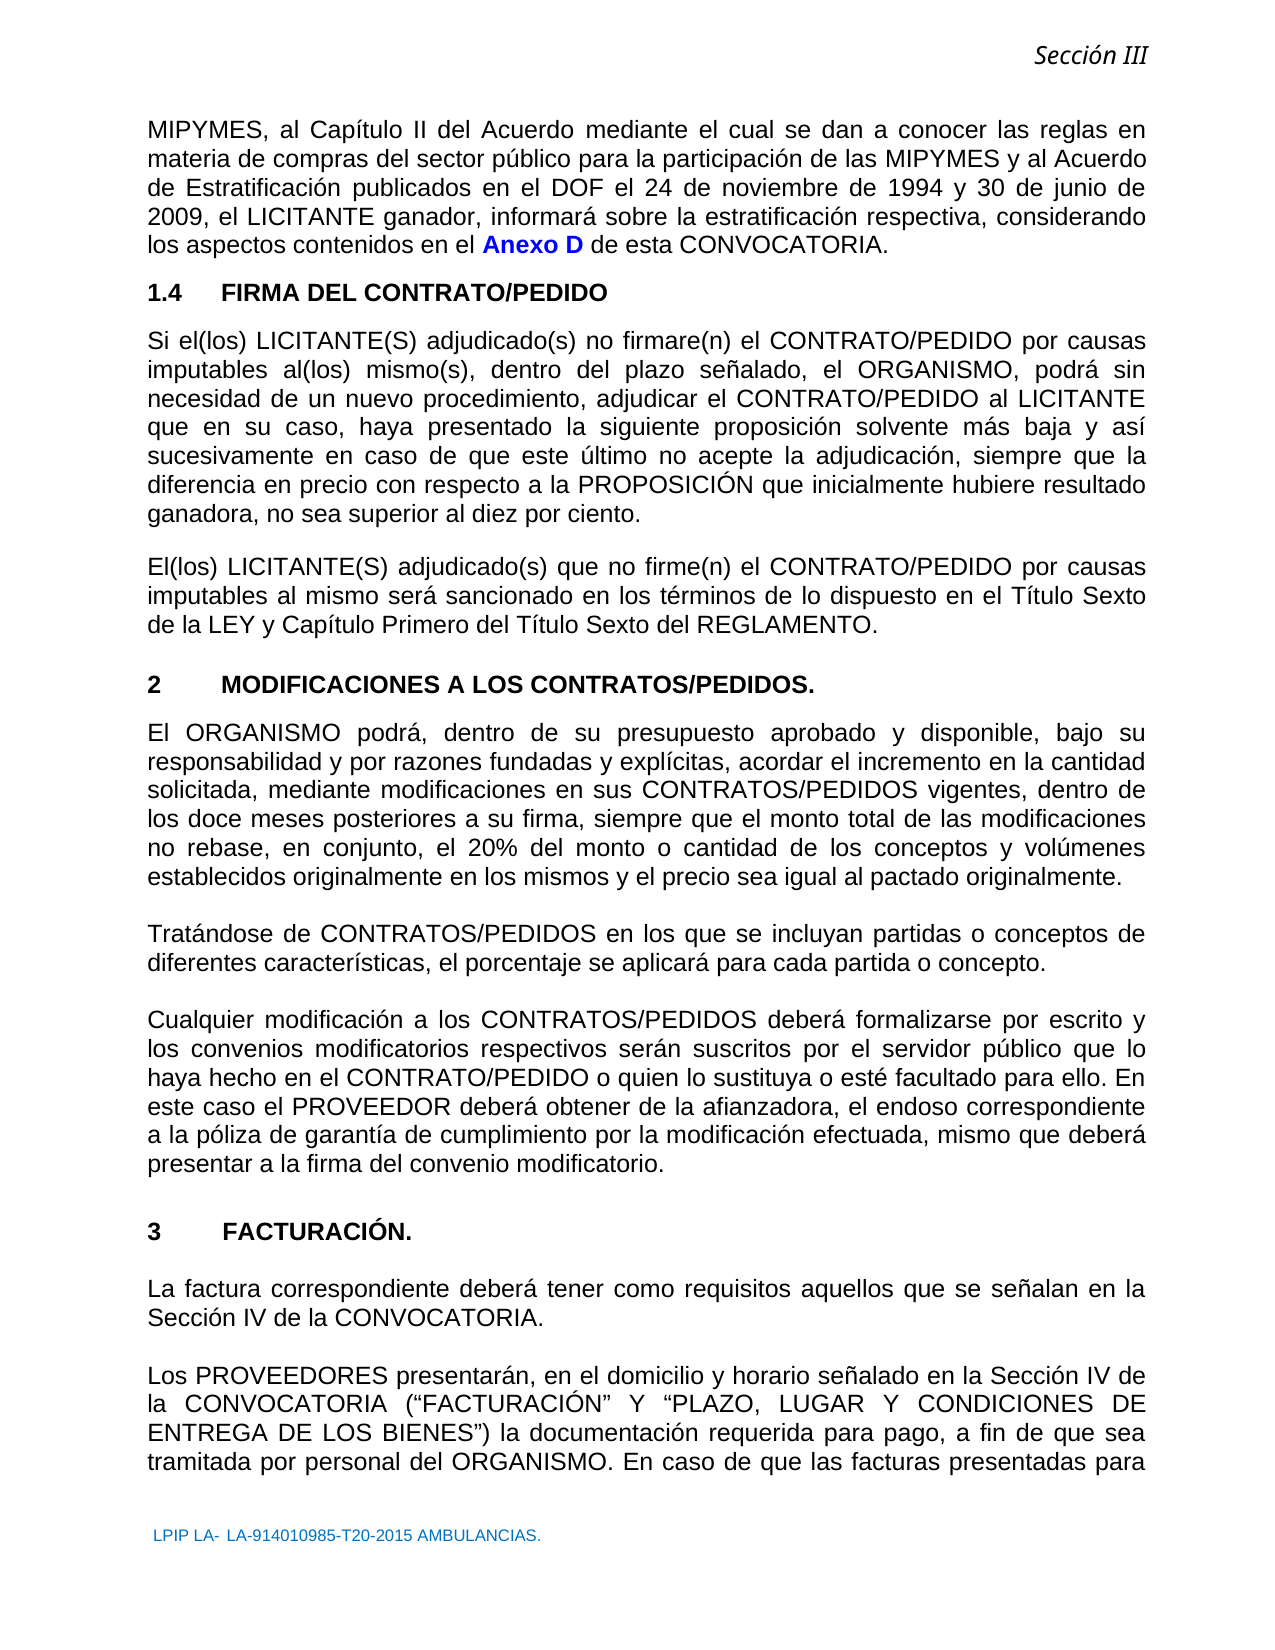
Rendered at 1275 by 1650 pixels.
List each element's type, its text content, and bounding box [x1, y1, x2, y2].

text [147, 115, 1147, 259]
text El(los) LICITANTE(S) adjudicado(s) que no firme(n) el CONTRATO/PEDIDO por causas imputables al mismo será sancionado en los términos de lo dispuesto en el Título Sexto de la LEY y Capítulo Primero del Título Sexto del REGLAMENTO. [147, 552, 1147, 639]
text Si el(los) LICITANTE(S) adjudicado(s) no firmare(n) el CONTRATO/PEDIDO por causas imputables al(los) mismo(s), dentro del plazo señalado, el ORGANISMO, podrá sin necesidad de un nuevo procedimiento, adjudicar el CONTRATO/PEDIDO al LICITANTE que en su caso, haya presentado la siguiente proposición solvente más baja y así sucesivamente en caso de que este último no acepte la adjudicación, siempre que la diferencia en precio con respecto a la PROPOSICIÓN que inicialmente hubiere resultado ganadora, no sea superior al diez por ciento. [147, 326, 1147, 527]
subtitle 2 MODIFICACIONES A LOS CONTRATOS/PEDIDOS. [147, 670, 1147, 698]
text Cualquier modificación a los CONTRATOS/PEDIDOS deberá formalizarse por escrito y los convenios modificatorios respectivos serán suscritos por el servidor público que lo haya hecho en el CONTRATO/PEDIDO o quien lo sustituya o esté facultado para ello. En este caso el PROVEEDOR deberá obtener de la afianzadora, el endoso correspondiente a la póliza de garantía de cumplimiento por la modificación efectuada, mismo que deberá presentar a la firma del convenio modificatorio. [147, 1005, 1147, 1178]
text Tratándose de CONTRATOS/PEDIDOS en los que se incluyan partidas o conceptos de diferentes características, el porcentaje se aplicará para cada partida o concepto. [147, 919, 1147, 976]
text El ORGANISMO podrá, dentro de su presupuesto aprobado y disponible, bajo su responsabilidad y por razones fundadas y explícitas, acordar el incremento en la cantidad solicitada, mediante modificaciones en sus CONTRATOS/PEDIDOS vigentes, dentro de los doce meses posteriores a su firma, siempre que el monto total de las modificaciones no rebase, en conjunto, el 20% del monto o cantidad de los conceptos y volúmenes establecidos originalmente en los mismos y el precio sea igual al pactado originalmente. [147, 718, 1147, 890]
text La factura correspondiente deberá tener como requisitos aquellos que se señalan en la Sección IV de la CONVOCATORIA. [147, 1274, 1147, 1332]
subtitle 1.4 FIRMA DEL CONTRATO/PEDIDO [147, 278, 1147, 307]
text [147, 1361, 1147, 1476]
subtitle 3 FACTURACIÓN. [147, 1217, 1147, 1246]
